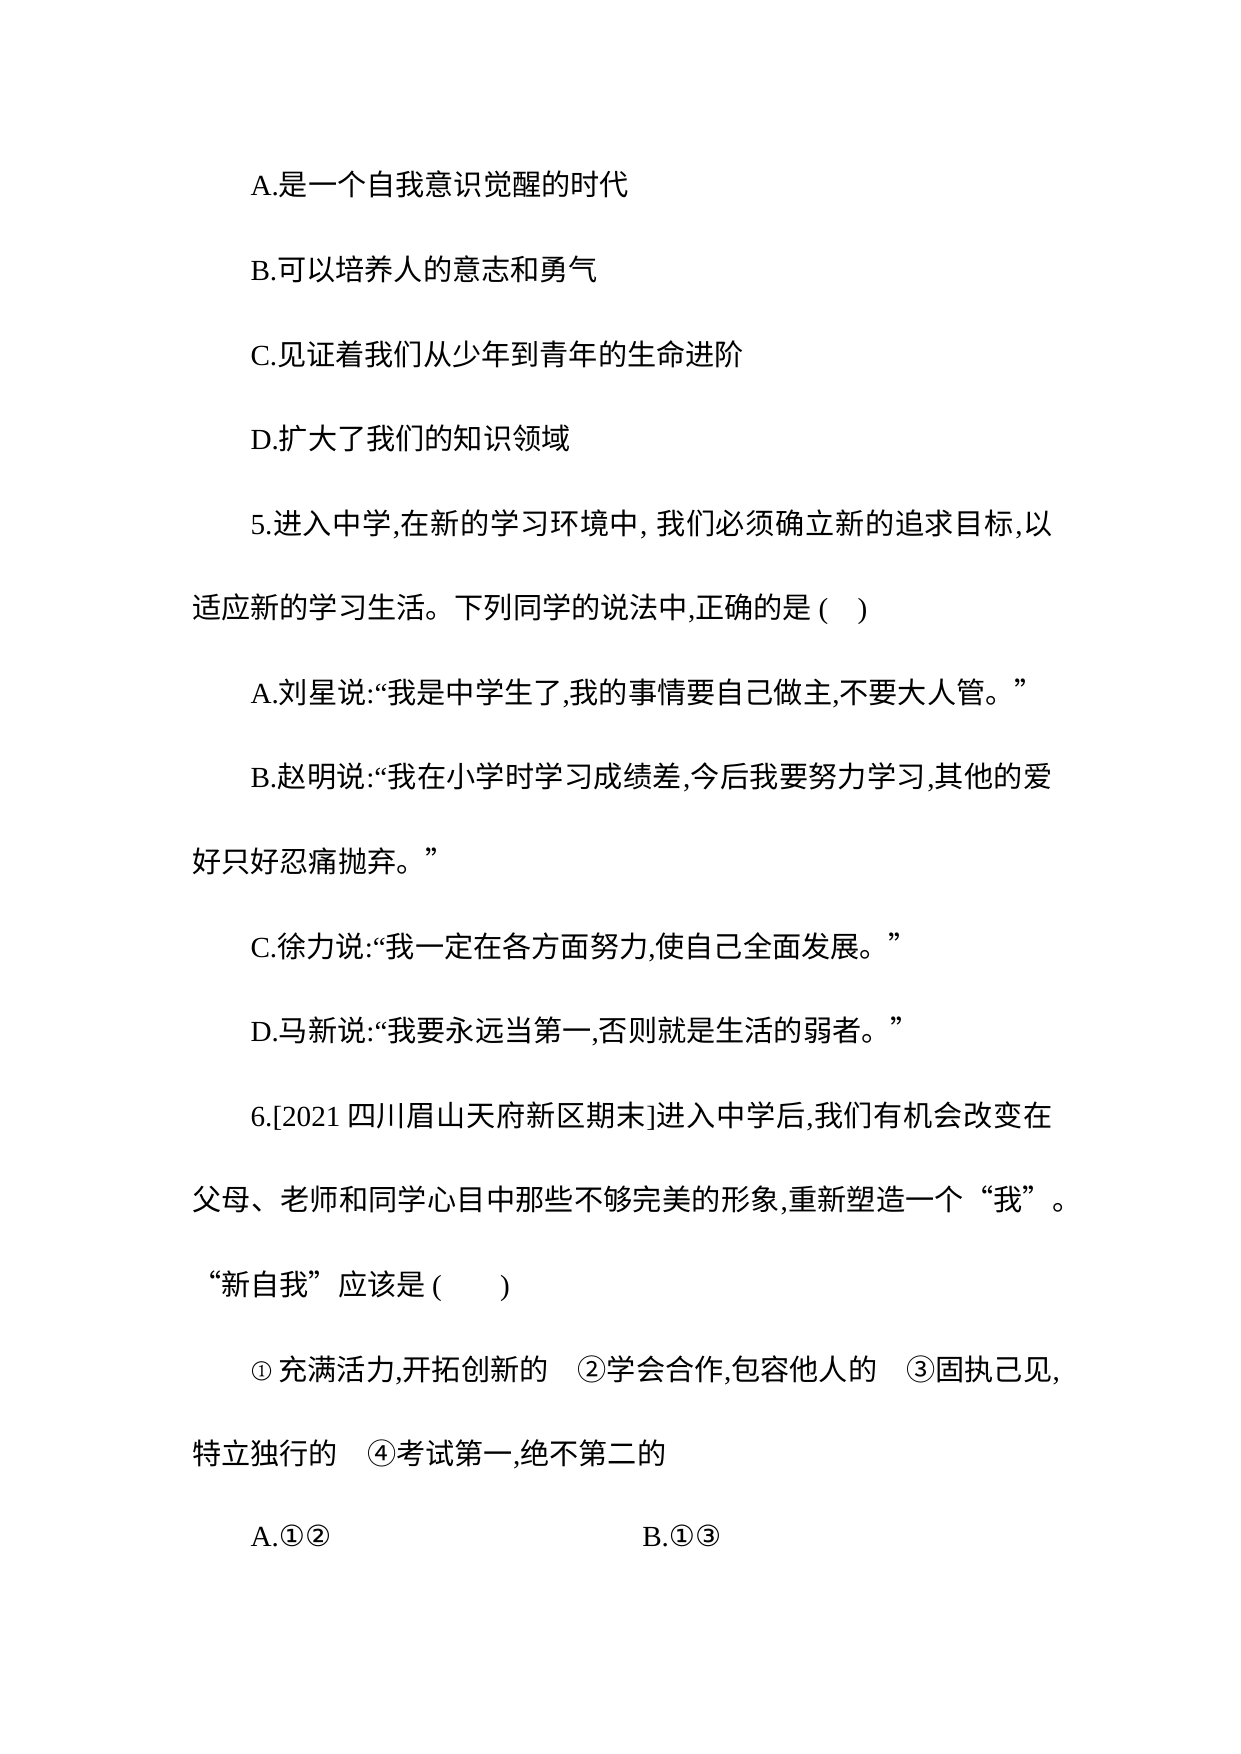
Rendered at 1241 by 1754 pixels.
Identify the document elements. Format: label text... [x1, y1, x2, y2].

text C.见证着我们从少年到青年的生命进阶 [192, 331, 1053, 373]
text D.马新说:“我要永远当第一,否则就是生活的弱者。” [192, 1008, 1053, 1050]
text ①充满活力,开拓创新的 ②学会合作,包容他人的 ③固执己见,特立独行的 ④考试第一,绝不第二的 [192, 1346, 1053, 1473]
text B.赵明说:“我在小学时学习成绩差,今后我要努力学习,其他的爱好只好忍痛抛弃。” [192, 754, 1053, 881]
text C.徐力说:“我一定在各方面努力,使自己全面发展。” [192, 923, 1053, 966]
text A.是一个自我意识觉醒的时代 [192, 162, 1053, 204]
text 6.[2021四川眉山天府新区期末]进入中学后,我们有机会改变在父母、老师和同学心目中那些不够完美的形象,重新塑造一个“我”。“新自我”应该是 ( ) [192, 1092, 1053, 1304]
text B.可以培养人的意志和勇气 [192, 247, 1053, 289]
text 5.进入中学,在新的学习环境中, 我们必须确立新的追求目标,以适应新的学习生活。下列同学的说法中,正确的是 ( ) [192, 500, 1053, 627]
text A.①② B.①③ [192, 1515, 1053, 1555]
text A.刘星说:“我是中学生了,我的事情要自己做主,不要大人管。” [192, 669, 1053, 712]
text D.扩大了我们的知识领域 [192, 416, 1053, 458]
